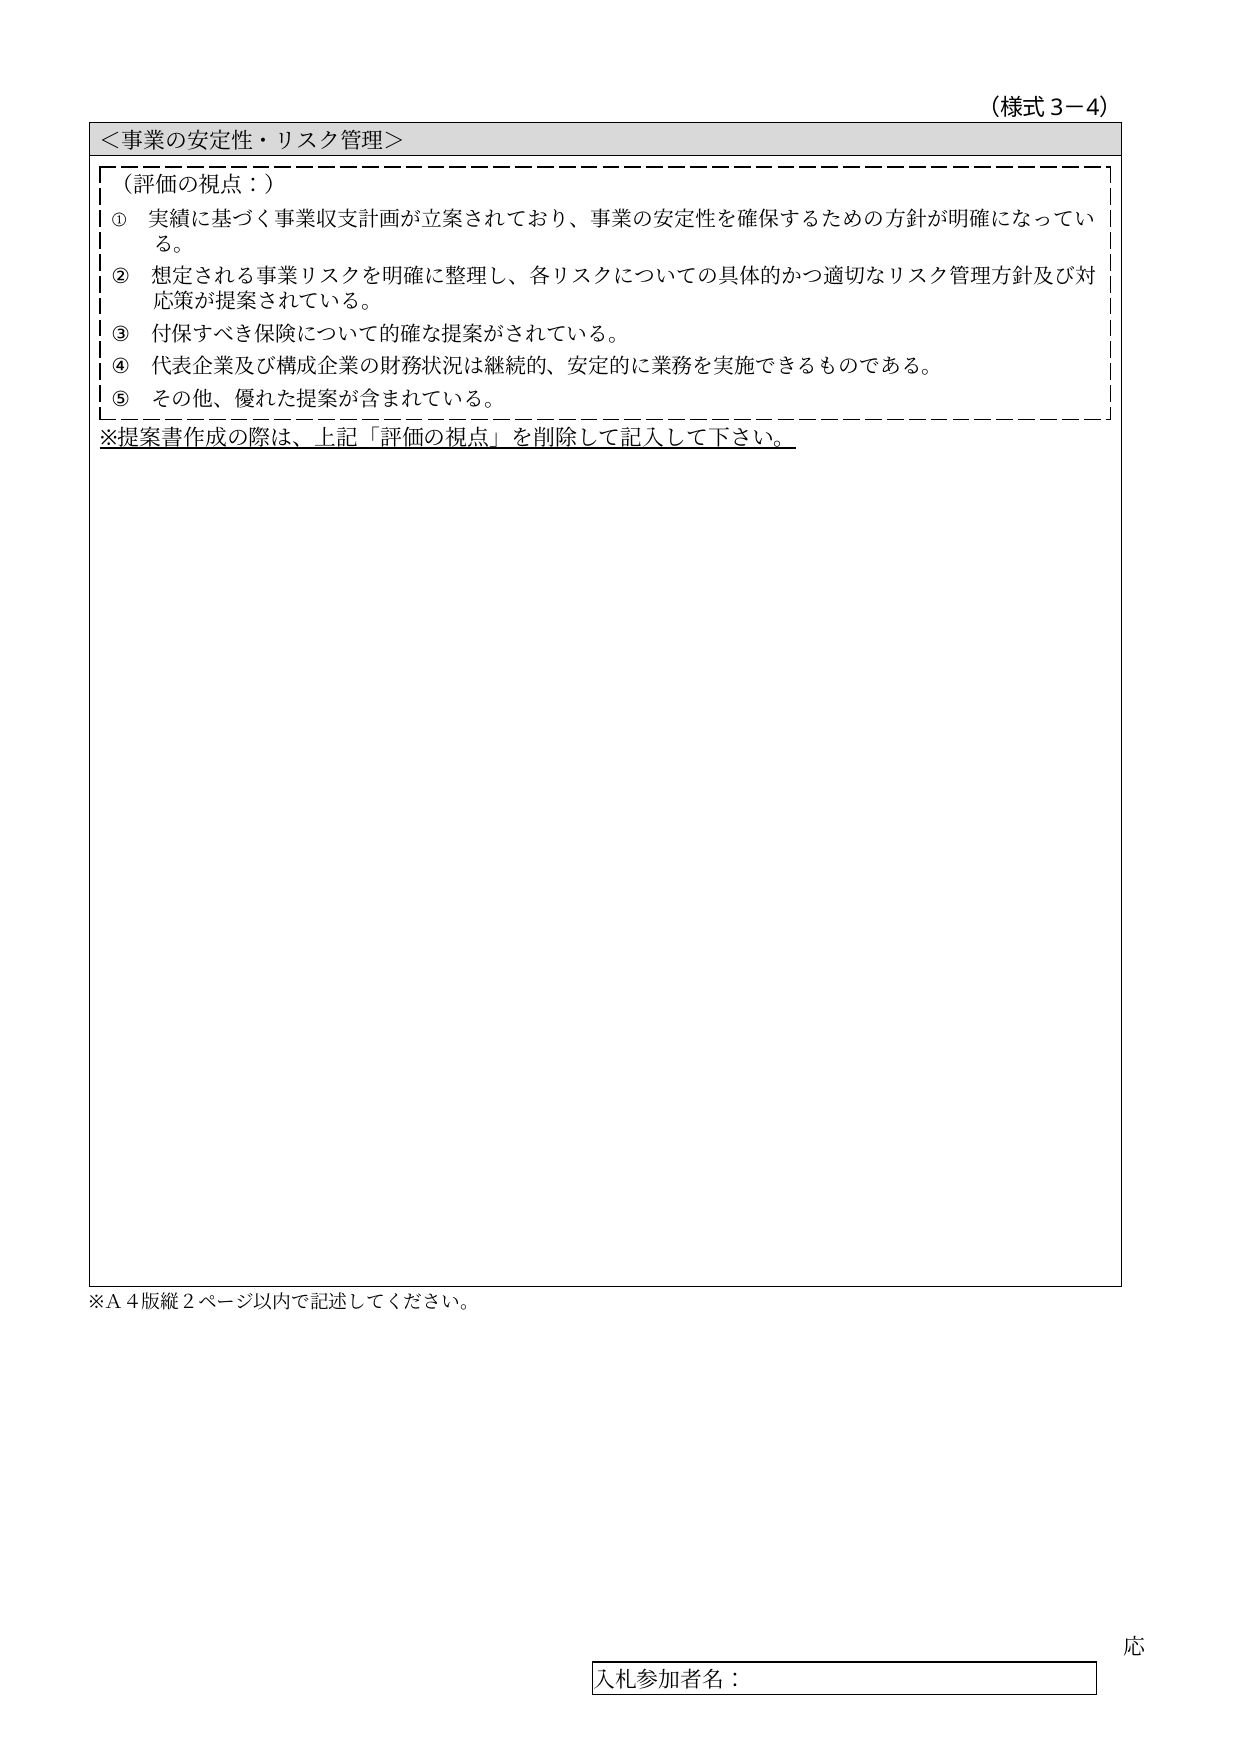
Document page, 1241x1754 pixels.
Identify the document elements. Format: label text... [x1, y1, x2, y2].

table_cell ※提案書作成の際は、上記「評価の視点」を削除して記入して下さい。 [90, 156, 1121, 1286]
text ※Ａ４版縦２ページ以内で記述してください。 [89, 1287, 1122, 1314]
table_header ＜事業の安定性・リスク管理＞ [90, 123, 1121, 155]
